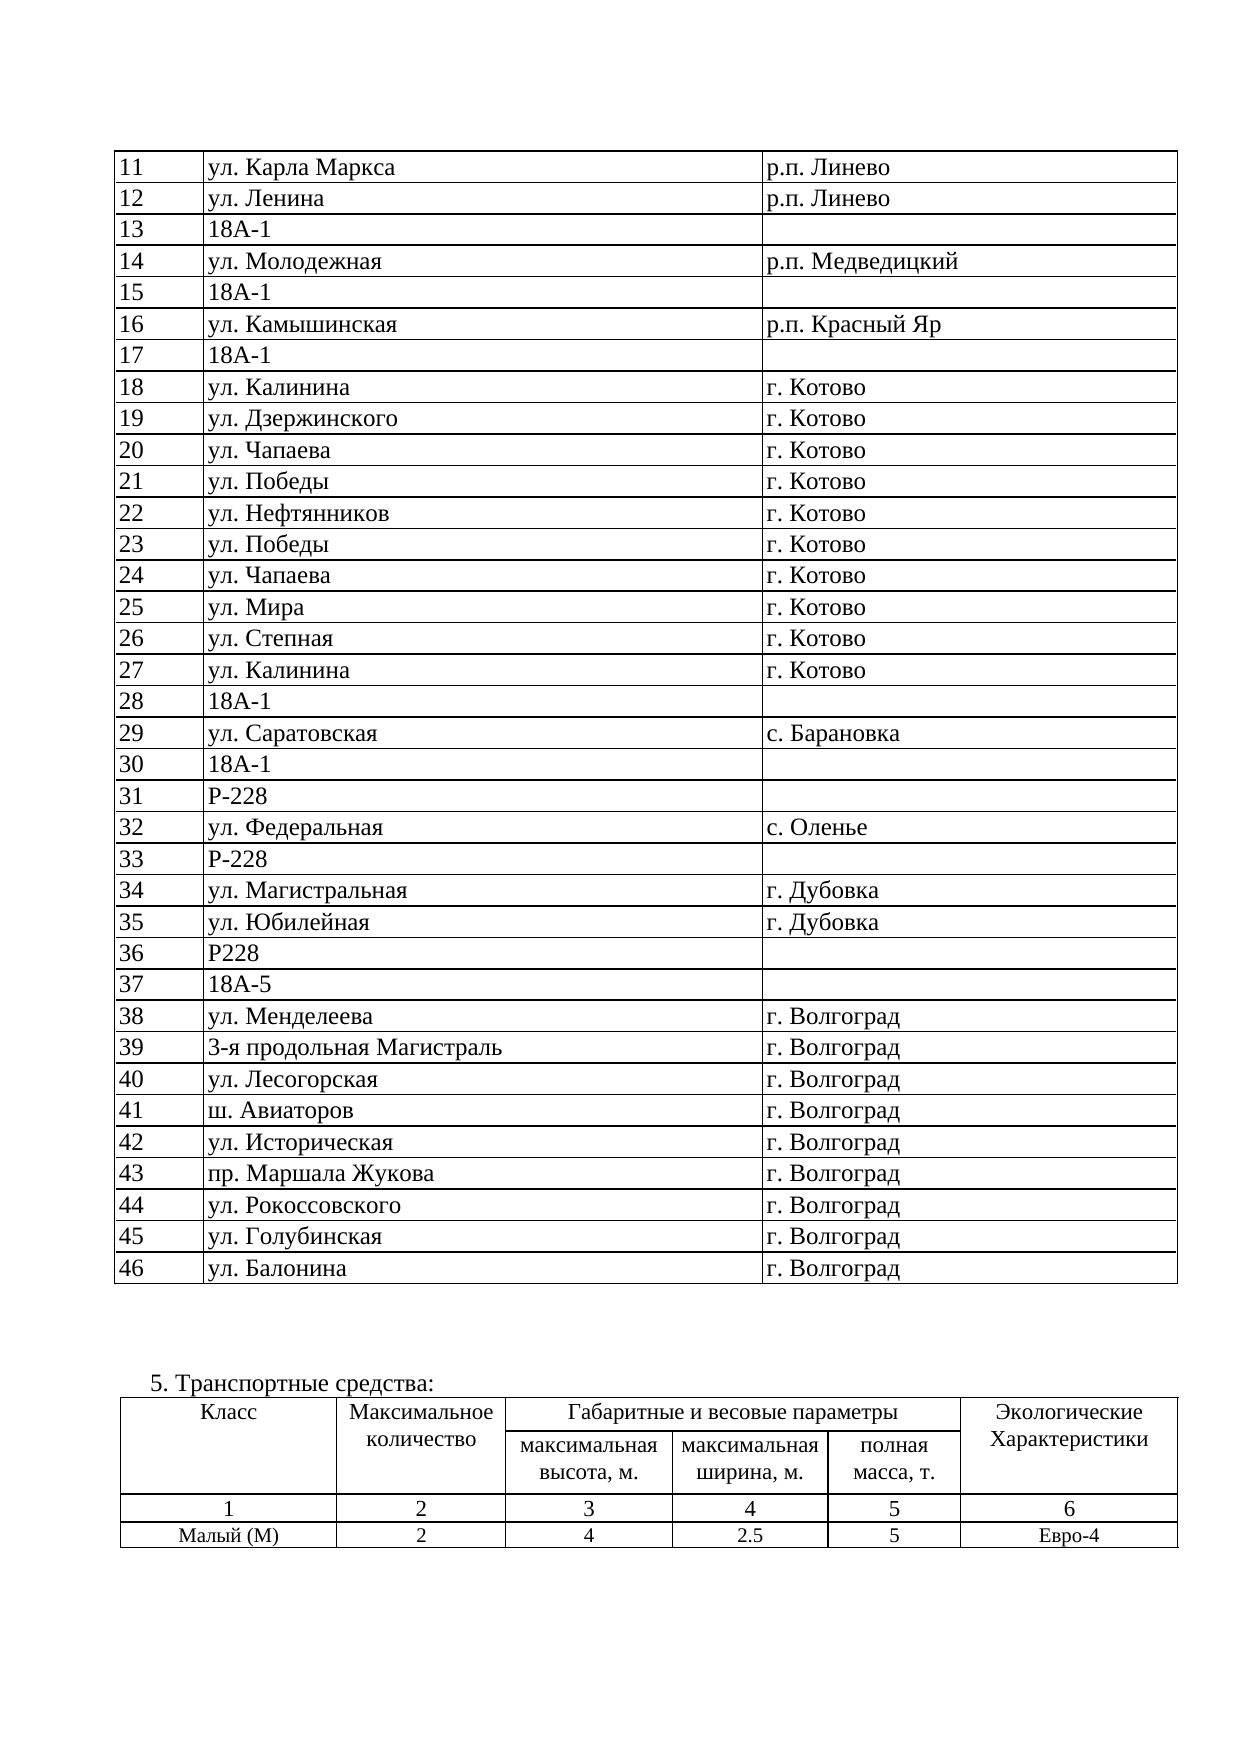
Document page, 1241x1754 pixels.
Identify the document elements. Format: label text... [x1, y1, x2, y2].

table_cell ул. Дзержинского [204, 403, 762, 433]
table_cell 46 [115, 1252, 203, 1282]
table_header Экологические Характеристики [961, 1398, 1177, 1493]
table_cell 22 [115, 497, 203, 527]
table_cell 33 [115, 843, 203, 873]
table_cell 4 [673, 1495, 827, 1521]
table_cell г. Волгоград [763, 1188, 1177, 1219]
table_cell максимальная высота, м. [506, 1432, 672, 1493]
table_cell 34 [115, 875, 203, 905]
table_cell г. Волгоград [763, 1157, 1177, 1188]
table_cell 2 [337, 1495, 505, 1521]
table_header Максимальное количество [337, 1398, 505, 1493]
table_cell 24 [115, 560, 203, 590]
table_cell 2 [337, 1523, 505, 1547]
table_cell ул. Победы [204, 529, 762, 559]
table_cell ул. Саратовская [204, 718, 762, 748]
table_cell г. Волгоград [763, 1062, 1177, 1094]
table_cell 37 [115, 969, 203, 999]
table_cell г. Котово [763, 433, 1177, 464]
text 5. Транспортные средства: [150, 1368, 1090, 1397]
table_cell с. Оленье [763, 811, 1177, 842]
table_cell ул. Чапаева [204, 561, 762, 590]
table_cell г. Волгоград [763, 1125, 1177, 1157]
table_cell Малый (М) [121, 1523, 336, 1547]
table_cell 28 [115, 686, 203, 716]
table_cell 35 [115, 906, 203, 936]
table_cell [763, 779, 1177, 811]
table_cell Евро-4 [961, 1523, 1177, 1547]
table_cell [763, 968, 1177, 999]
table_cell 19 [115, 403, 203, 433]
table_cell [763, 748, 1177, 779]
table_cell г. Котово [763, 528, 1177, 559]
table_cell 3-я продольная Магистраль [204, 1032, 762, 1062]
table_cell 23 [115, 529, 203, 559]
table_cell г. Котово [763, 622, 1177, 653]
table_cell ул. Лесогорская [204, 1064, 762, 1094]
table_cell 45 [115, 1221, 203, 1251]
table_cell 21 [115, 466, 203, 496]
table_cell 17 [115, 340, 203, 370]
table_cell 20 [115, 434, 203, 464]
table_cell г. Дубовка [763, 905, 1177, 936]
table_cell с. Барановка [763, 716, 1177, 748]
table_cell 38 [115, 1000, 203, 1031]
table_cell г. Котово [763, 559, 1177, 590]
table_cell ул. Рокоссовского [204, 1190, 762, 1219]
table_cell 26 [115, 623, 203, 653]
table_cell ул. Калинина [204, 655, 762, 685]
table_cell [763, 685, 1177, 716]
table_header Класс [121, 1398, 336, 1493]
table_cell 15 [115, 277, 203, 307]
table_cell ул. Менделеева [204, 1001, 762, 1031]
table_cell р.п. Медведицкий [763, 244, 1177, 276]
table_cell 18А-1 [204, 215, 762, 244]
table_cell 1 [121, 1495, 336, 1521]
table_cell ул. Молодежная [204, 246, 762, 276]
table_cell ул. Историческая [204, 1127, 762, 1157]
table_cell г. Волгоград [763, 1094, 1177, 1125]
table_cell р.п. Линево [763, 181, 1177, 213]
table_cell Р228 [204, 938, 762, 968]
table_cell р.п. Красный Яр [763, 307, 1177, 339]
table_cell г. Котово [763, 465, 1177, 496]
table_cell г. Котово [763, 653, 1177, 685]
table_cell ул. Калинина [204, 372, 762, 402]
table_cell 5 [829, 1495, 960, 1521]
table_cell ул. Юбилейная [204, 907, 762, 936]
table_cell [763, 213, 1177, 244]
table_cell ул. Камышинская [204, 309, 762, 339]
table_cell 4 [506, 1523, 672, 1547]
table_cell 40 [115, 1063, 203, 1094]
table_cell г. Дубовка [763, 874, 1177, 905]
table_cell 29 [115, 717, 203, 748]
table_cell ул. Мира [204, 592, 762, 622]
table_cell 36 [115, 938, 203, 968]
table_cell г. Котово [763, 496, 1177, 527]
table_cell 3 [506, 1495, 672, 1521]
table_cell Р-228 [204, 844, 762, 873]
table_cell г. Волгоград [763, 999, 1177, 1031]
table_cell 18А-5 [204, 970, 762, 999]
table_cell 44 [115, 1189, 203, 1219]
table_cell 18 [115, 371, 203, 402]
table_cell ул. Ленина [204, 183, 762, 213]
table_cell г. Волгоград [763, 1031, 1177, 1062]
table_cell 12 [115, 183, 203, 213]
table_cell ул. Чапаева [204, 435, 762, 464]
table_cell 14 [115, 245, 203, 276]
table_cell г. Котово [763, 590, 1177, 622]
table_cell 6 [961, 1495, 1177, 1521]
table_cell 2.5 [673, 1523, 827, 1547]
table_cell 31 [115, 780, 203, 811]
table_cell 43 [115, 1158, 203, 1188]
table_cell 27 [115, 654, 203, 685]
table_cell ул. Нефтянников [204, 498, 762, 527]
table_cell р.п. Линево [763, 152, 1177, 181]
table_cell 18А-1 [204, 277, 762, 307]
table_cell 30 [115, 749, 203, 779]
table_cell полная масса, т. [829, 1432, 960, 1493]
table_cell [763, 842, 1177, 873]
table_header Габаритные и весовые параметры [506, 1398, 960, 1430]
table_cell ул. Карла Маркса [204, 152, 762, 181]
table_cell 16 [115, 308, 203, 339]
table_cell 18А-1 [204, 340, 762, 370]
table_cell 18А-1 [204, 749, 762, 779]
table_cell г. Волгоград [763, 1220, 1177, 1251]
table_cell г. Котово [763, 402, 1177, 433]
table_cell г. Волгоград [763, 1251, 1177, 1282]
table_cell [763, 936, 1177, 968]
table_cell Р-228 [204, 781, 762, 811]
table_cell [763, 339, 1177, 370]
table_cell ул. Голубинская [204, 1221, 762, 1251]
table_cell 25 [115, 591, 203, 622]
table_cell 18А-1 [204, 686, 762, 716]
table_cell ул. Федеральная [204, 812, 762, 842]
table_cell [763, 276, 1177, 307]
table_cell ул. Магистральная [204, 875, 762, 905]
table_cell ш. Авиаторов [204, 1095, 762, 1125]
table_cell ул. Балонина [204, 1253, 762, 1282]
table_cell 41 [115, 1095, 203, 1125]
table_cell ул. Победы [204, 466, 762, 496]
table_cell г. Котово [763, 370, 1177, 402]
table_cell 42 [115, 1126, 203, 1157]
table_cell максимальная ширина, м. [673, 1432, 827, 1493]
table_cell 39 [115, 1032, 203, 1062]
table_cell 13 [115, 214, 203, 244]
table_cell 11 [115, 152, 203, 181]
table_cell 32 [115, 812, 203, 842]
table_cell пр. Маршала Жукова [204, 1158, 762, 1188]
table_cell 5 [829, 1523, 960, 1547]
table_cell ул. Степная [204, 623, 762, 653]
